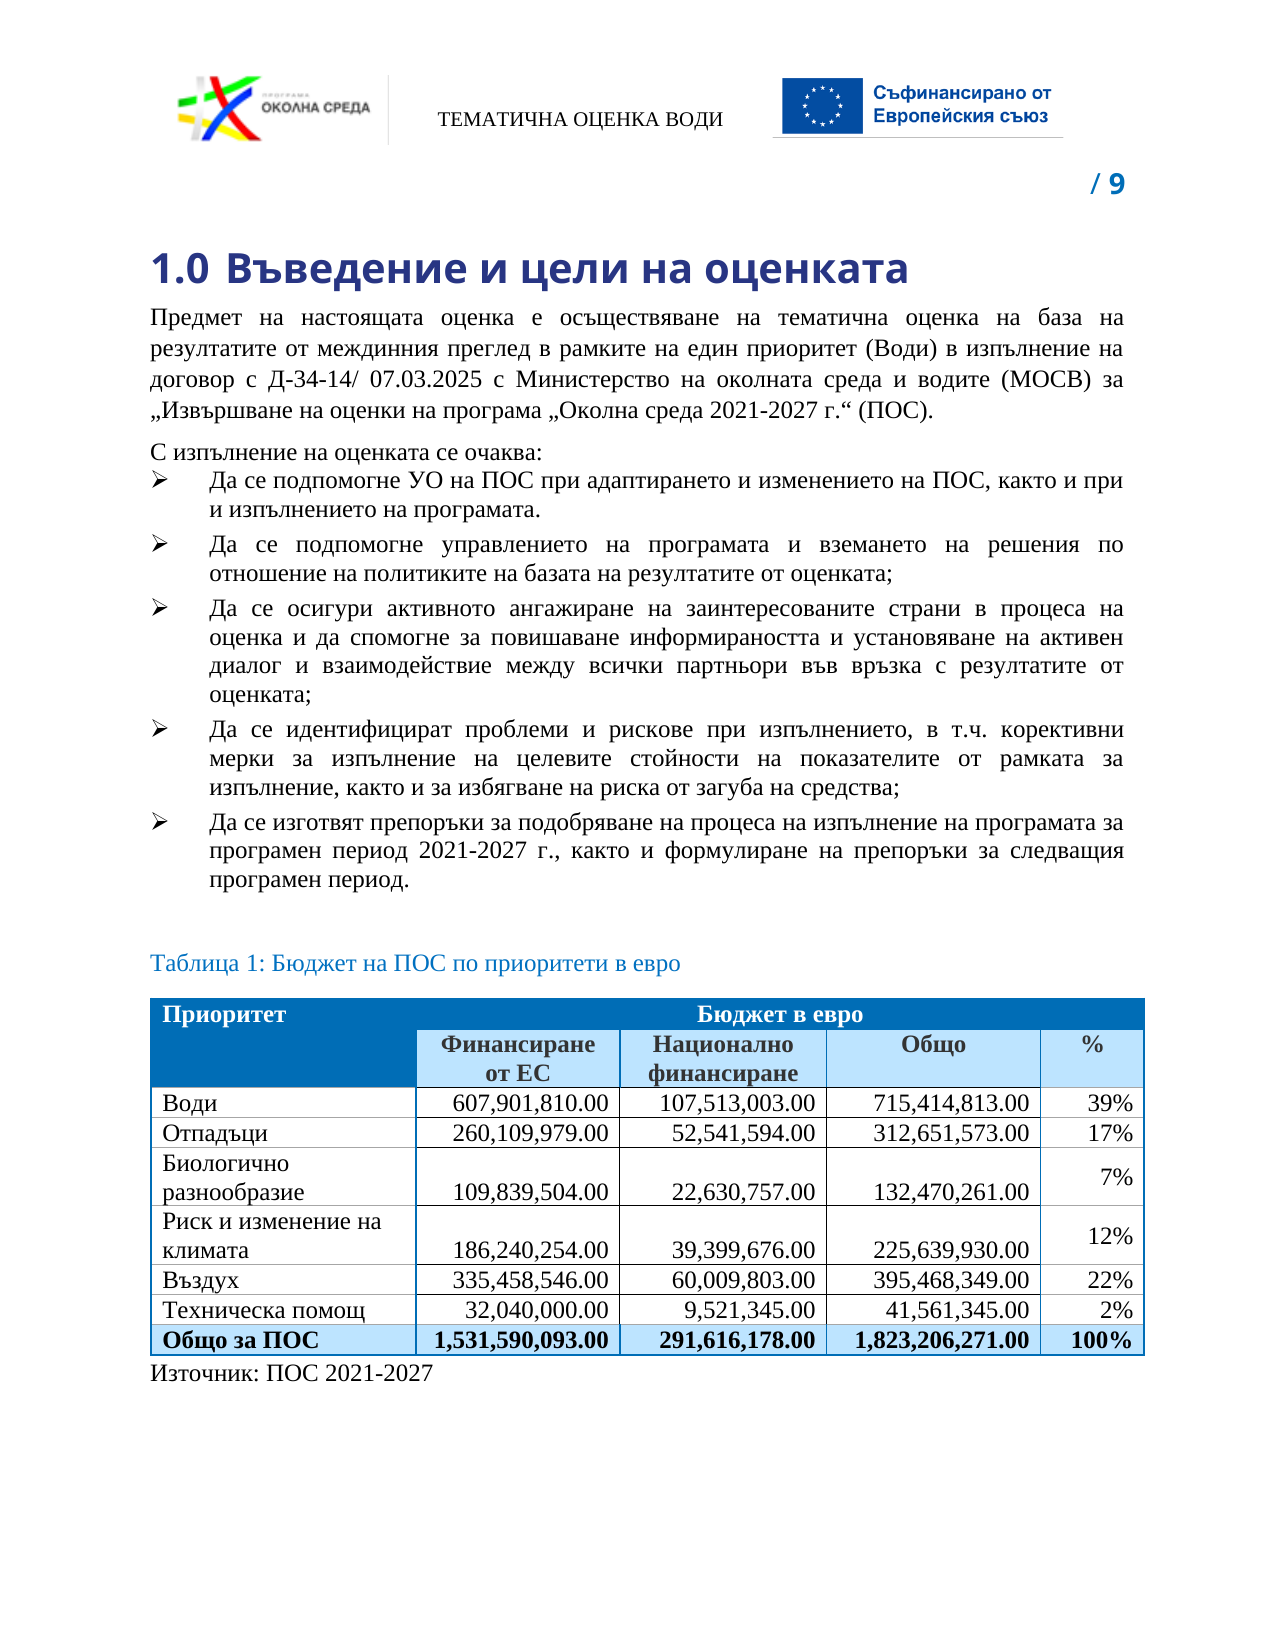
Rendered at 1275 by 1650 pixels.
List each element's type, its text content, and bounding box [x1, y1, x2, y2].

table_cell 2% [1041, 1295, 1143, 1324]
table_cell Общо за ПОС [152, 1325, 415, 1354]
table_cell 260,109,979.00 [417, 1118, 619, 1147]
table_header Приоритет [152, 999, 415, 1087]
text Предмет на настоящата оценка е осъществяване на тематична оценка на база на резултатите от междинния преглед в рамките на един приоритет (Води) в изпълнение на договор с Д-34-14/ 07.03.2025 с Министерство на околната среда и водите (МОСВ) за „Извършване на оценки на програма „Околна среда 2021-2027 г.“ (ПОС). [150, 299, 1125, 424]
table_cell 109,839,504.00 [417, 1148, 619, 1205]
subtitle Въведение и цели на оценката [150, 248, 1125, 293]
table_cell 335,458,546.00 [417, 1265, 619, 1294]
table_cell 312,651,573.00 [827, 1118, 1040, 1147]
table_cell 41,561,345.00 [827, 1295, 1040, 1324]
table_cell Биологично разнообразие [152, 1148, 415, 1205]
picture [772, 75, 1064, 138]
table_cell 60,009,803.00 [620, 1265, 826, 1294]
table_cell Води [152, 1088, 415, 1117]
table_cell 12% [1041, 1206, 1143, 1264]
table_cell 395,468,349.00 [827, 1265, 1040, 1294]
table_cell 22,630,757.00 [620, 1148, 826, 1205]
table_cell Национално финансиране [621, 1030, 826, 1087]
list Да се идентифицират проблеми и рискове при изпълнението, в т.ч. корективни мерки за изпълнение на целевите стойности на показателите от рамката за изпълнение, както и за избягване на риска от загуба на средства; [150, 714, 1125, 801]
table_cell 39% [1041, 1088, 1143, 1117]
table_cell 1,531,590,093.00 [417, 1325, 619, 1354]
table_cell 291,616,178.00 [621, 1325, 826, 1354]
picture [161, 75, 390, 145]
table_cell Финансиране от ЕС [417, 1030, 619, 1087]
table_cell Въздух [152, 1265, 415, 1294]
table_cell 132,470,261.00 [827, 1148, 1040, 1205]
table_cell 100% [1041, 1325, 1143, 1354]
text Таблица 1: Бюджет на ПОС по приоритети в евро [150, 948, 1125, 977]
table_cell Риск и изменение на климата [152, 1206, 415, 1264]
table_cell 225,639,930.00 [827, 1206, 1040, 1264]
list Да се подпомогне УО на ПОС при адаптирането и изменението на ПОС, както и при и изпълнението на програмата. [150, 466, 1125, 523]
table_cell 17% [1041, 1118, 1143, 1147]
text С изпълнение на оценката се очаква: [150, 437, 1125, 466]
table_cell 107,513,003.00 [620, 1088, 826, 1117]
list Да се изготвят препоръки за подобряване на процеса на изпълнение на програмата за програмен период 2021-2027 г., както и формулиране на препоръки за следващия програмен период. [150, 807, 1125, 893]
table_cell % [1041, 1030, 1143, 1087]
table_cell 7% [1041, 1148, 1143, 1205]
table_cell 9,521,345.00 [620, 1295, 826, 1324]
table_cell 715,414,813.00 [827, 1088, 1040, 1117]
table_cell 607,901,810.00 [417, 1088, 619, 1117]
table_cell 186,240,254.00 [417, 1206, 619, 1264]
table_cell 32,040,000.00 [417, 1295, 619, 1324]
table_cell 39,399,676.00 [620, 1206, 826, 1264]
table_header Бюджет в евро [417, 999, 1143, 1028]
table_cell 1,823,206,271.00 [827, 1325, 1040, 1354]
table_cell 52,541,594.00 [620, 1118, 826, 1147]
table_cell Общо [827, 1030, 1040, 1087]
table_cell Техническа помощ [152, 1295, 415, 1324]
list Да се осигури активното ангажиране на заинтересованите страни в процеса на оценка и да спомогне за повишаване информираността и установяване на активен диалог и взаимодействие между всички партньори във връзка с резултатите от оценката; [150, 593, 1125, 708]
text Източник: ПОС 2021-2027 [150, 1356, 1125, 1387]
table_cell 22% [1041, 1265, 1143, 1294]
list Да се подпомогне управлението на програмата и вземането на решения по отношение на политиките на базата на резултатите от оценката; [150, 529, 1125, 587]
table_cell Отпадъци [152, 1118, 415, 1147]
